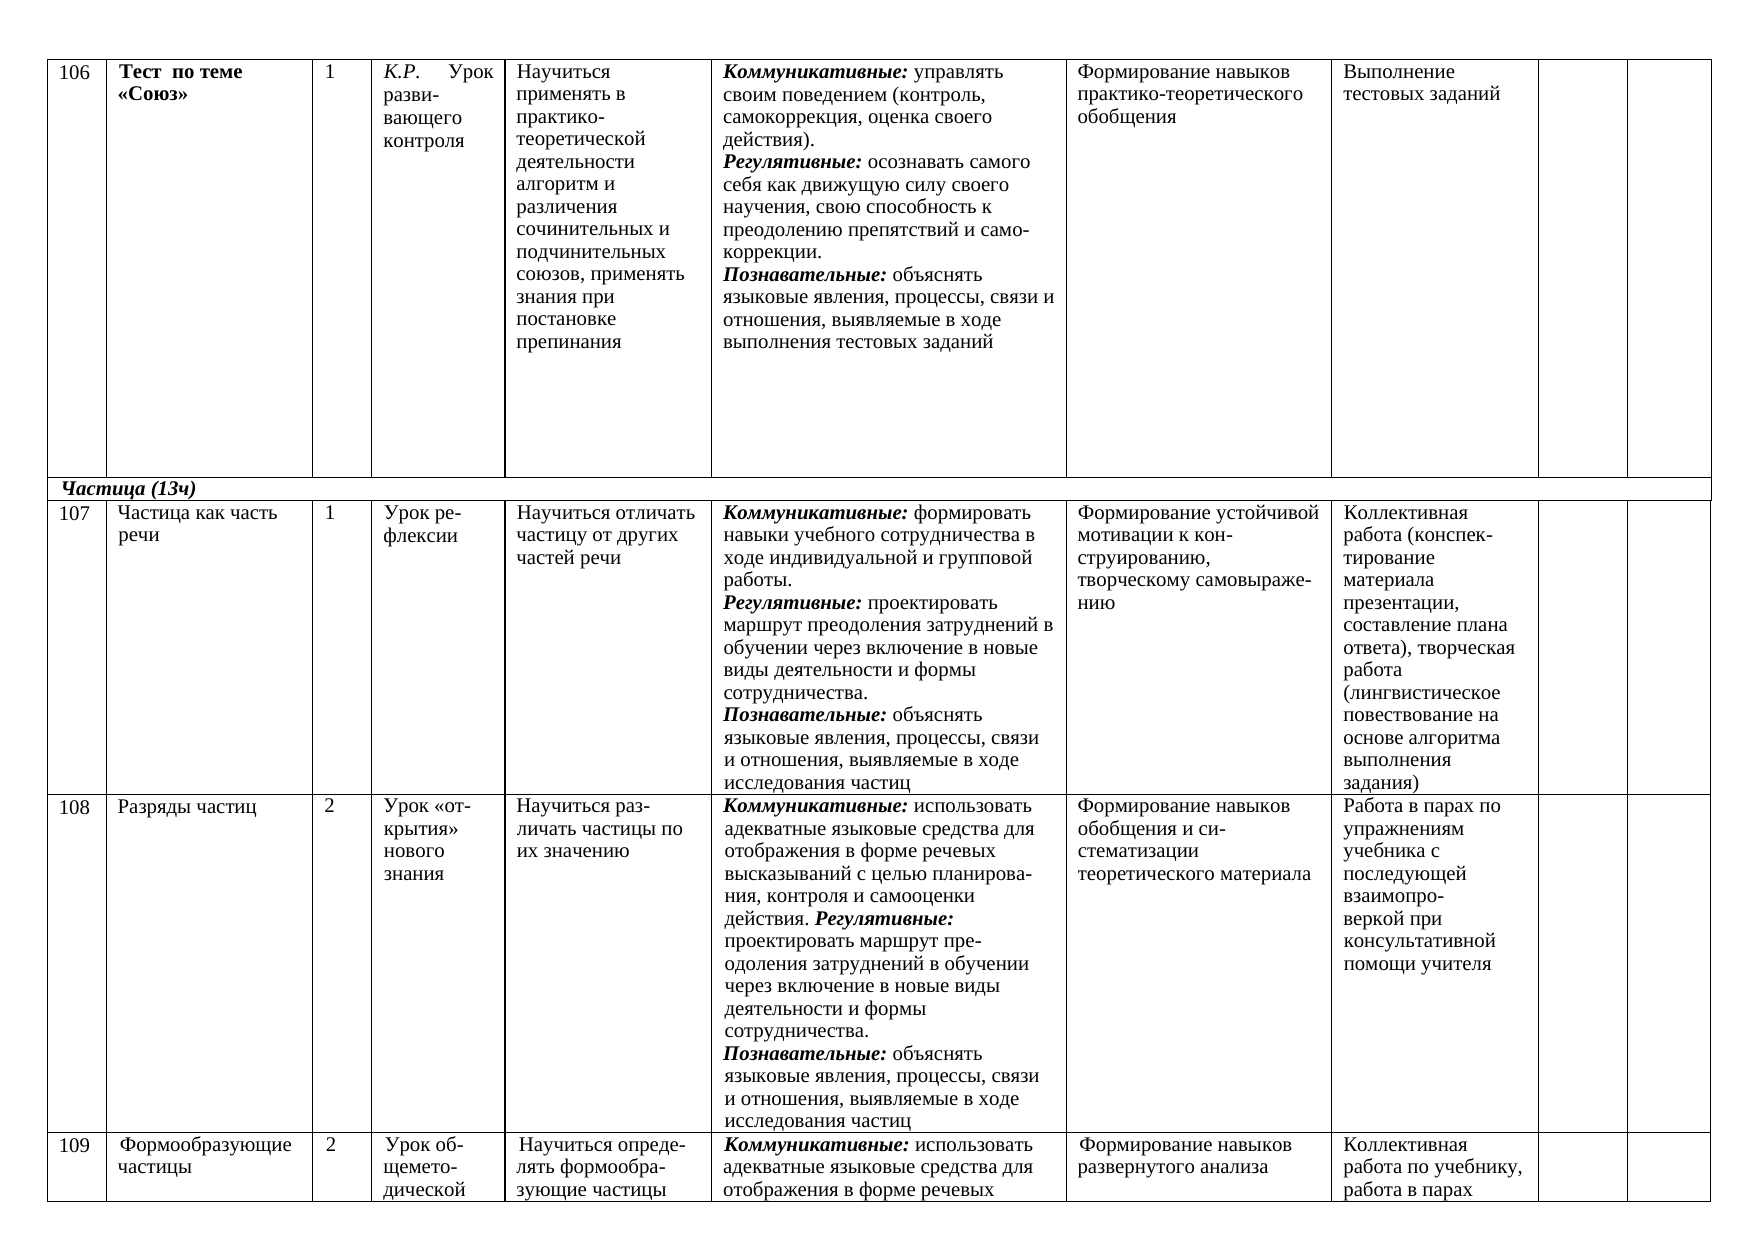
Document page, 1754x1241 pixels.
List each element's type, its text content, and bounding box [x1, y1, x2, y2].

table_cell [506, 1133, 711, 1201]
table_cell Работа в парах по упражнениям учебника с последующей взаимопро- веркой при консультативной помощи учителя [1332, 795, 1538, 1132]
table_cell Коммуникативные: формировать навыки учебного сотрудничества в ходе индивидуальной и групповой работы. Регулятивные: проектировать маршрут преодоления затруднений в обучении через включение в новые виды деятельности и формы сотрудничества. Познавательные: объяснять языковые явления, процессы, связи и отношения, выявляемые в ходе исследования частиц [712, 501, 1066, 794]
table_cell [372, 1133, 504, 1201]
table_cell Коммуникативные: использовать адекватные языковые средства для отображения в форме речевых высказываний с целью планирования, контроля и самооценки действия. Регулятивные: проектировать маршрут преодоления затруднений в обучении через включение в новые виды деятельности и формы сотрудничества. Познавательные: объяснять языковые явления, процессы, связи и отношения, выявляемые в ходе исследования частиц [712, 795, 1066, 1132]
table_cell Коллективная работа (конспектирование материала презентации, составление плана ответа), творческая работа (лингвистическое повествование на основе алгоритма выполнения задания) [1332, 501, 1538, 794]
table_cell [1332, 1133, 1538, 1201]
table_cell Научиться отличать частицу от других частей речи [506, 501, 711, 794]
table_cell 1 [313, 501, 371, 794]
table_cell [712, 1133, 1066, 1201]
table_cell Научиться различать частицы по их значению [506, 795, 711, 1132]
table_cell [1539, 501, 1627, 794]
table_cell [1067, 1133, 1331, 1201]
table_cell 109 [48, 1133, 106, 1201]
table_cell Коммуникативные: управлять своим поведением (контроль, самокоррекция, оценка своего действия). Регулятивные: осознавать самого себя как движущую силу своего научения, свою способность к преодолению препятствий и само-коррекции. Познавательные: объяснять языковые явления, процессы, связи и отношения, выявляемые в ходе выполнения тестовых заданий [712, 60, 1066, 477]
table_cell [107, 1133, 312, 1201]
table_cell [1539, 60, 1627, 477]
table_cell Формирование устойчивой мотивации к конструированию, творческому самовыражению [1067, 501, 1331, 794]
table_cell Формирование навыков обобщения и систематизации теоретического материала [1067, 795, 1331, 1132]
table_cell [1628, 501, 1710, 794]
table_cell Формирование навыков практико-теоретического обобщения [1067, 60, 1331, 477]
table_cell Тест по теме «Союз» [107, 60, 312, 477]
table_cell [1628, 795, 1710, 1132]
table_cell 106 [48, 60, 106, 477]
table_cell 2 [313, 795, 371, 1132]
table_cell [1628, 1133, 1710, 1201]
table_cell 1 [313, 60, 371, 477]
table_cell [1539, 795, 1627, 1132]
table_cell Научиться применять в практико- теоретической деятельности алгоритм и различения сочинительных и подчинительных союзов, применять знания при постановке препинания [506, 60, 711, 477]
table_cell Частица как часть речи [107, 501, 312, 794]
table_cell Частица (13ч) [48, 478, 1711, 500]
table_cell [1539, 1133, 1627, 1201]
table_cell Выполнение тестовых заданий [1332, 60, 1538, 477]
table_cell 107 [48, 501, 106, 794]
table_cell Урок рефлексии [372, 501, 504, 794]
table_cell 2 [313, 1133, 371, 1201]
table_cell 108 [48, 795, 106, 1132]
table_cell Разряды частиц [107, 795, 312, 1132]
table_cell Урок «открытия» нового знания [372, 795, 504, 1132]
table_cell К.Р. Урок развивающего контроля [372, 60, 504, 477]
table_cell [1628, 60, 1711, 477]
